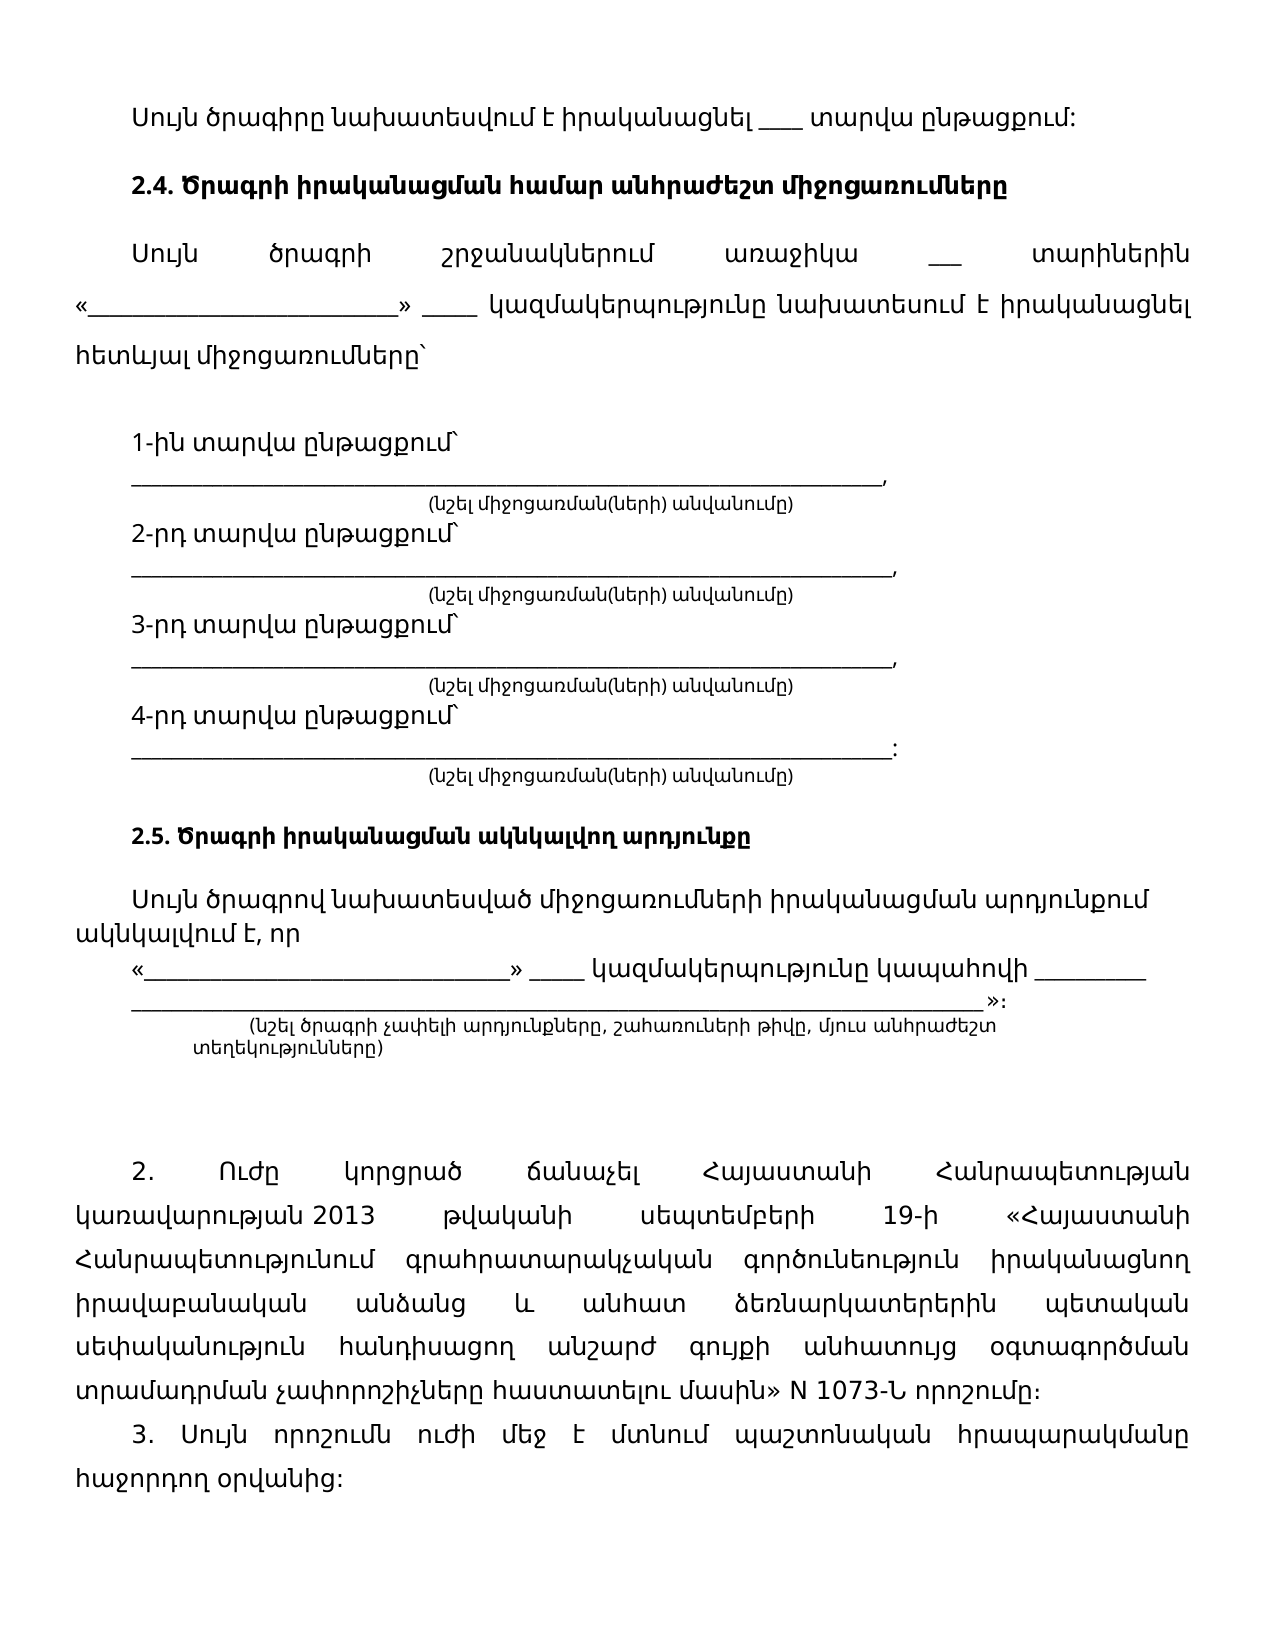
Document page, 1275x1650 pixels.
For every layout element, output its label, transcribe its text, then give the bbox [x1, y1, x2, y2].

text ____________________________________________________________________________________»։ [75, 984, 1191, 1016]
table_cell 2-րդ տարվա ընթացքում՝ ___________________________________________________________________________, (նշել միջոցառման(ների) անվանումը) [75, 516, 1091, 607]
text (նշել ծրագրի չափելի արդյունքները, շահառուների թիվը, մյուս անհրաժեշտ տեղեկությունները) [192, 1016, 1191, 1059]
table_header 1-ին տարվա ընթացքում՝ __________________________________________________________________________, (նշել միջոցառման(ների) անվանումը) [75, 425, 1091, 516]
text «_________________________________» _____ կազմակերպությունը կապահովի ___________ [75, 950, 1191, 984]
table_cell 4-րդ տարվա ընթացքում՝ ___________________________________________________________________________: (նշել միջոցառման(ների) անվանումը) [75, 698, 1091, 788]
text 2.4. Ծրագրի իրականացման համար անհրաժեշտ միջոցառումները [75, 168, 1191, 202]
text Սույն ծրագրի շրջանակներում առաջիկա ___ տարիներին «____________________________» _____ կազմակերպությունը նախատեսում է իրականացնել հետևյալ միջոցառումները՝ [75, 236, 1191, 372]
text 2. Ուժը կորցրած ճանաչել Հայաստանի Հանրապետության կառավարության 2013 թվականի սեպտեմբերի 19-ի «Հայաստանի Հանրապետությունում գրահրատարակչական գործունեություն իրականացնող իրավաբանական անձանց և անհատ ձեռնարկատերերին պետական սեփականություն հանդիսացող անշարժ գույքի անհատույց օգտագործման տրամադրման չափորոշիչները հաստատելու մասին» N 1073-Ն որոշումը։ [75, 1157, 1191, 1405]
text Սույն ծրագիրը նախատեսվում է իրականացնել ____ տարվա ընթացքում: [75, 100, 1191, 134]
text Սույն ծրագրով նախատեսված միջոցառումների իրականացման արդյունքում ակնկալվում է, որ [75, 882, 1191, 950]
table_cell 3-րդ տարվա ընթացքում՝ ___________________________________________________________________________, (նշել միջոցառման(ների) անվանումը) [75, 607, 1091, 697]
text 2.5. Ծրագրի իրականացման ակնկալվող արդյունքը [75, 819, 1191, 851]
text 3. Սույն որոշումն ուժի մեջ է մտնում պաշտոնական հրապարակմանը հաջորդող օրվանից: [75, 1420, 1191, 1493]
